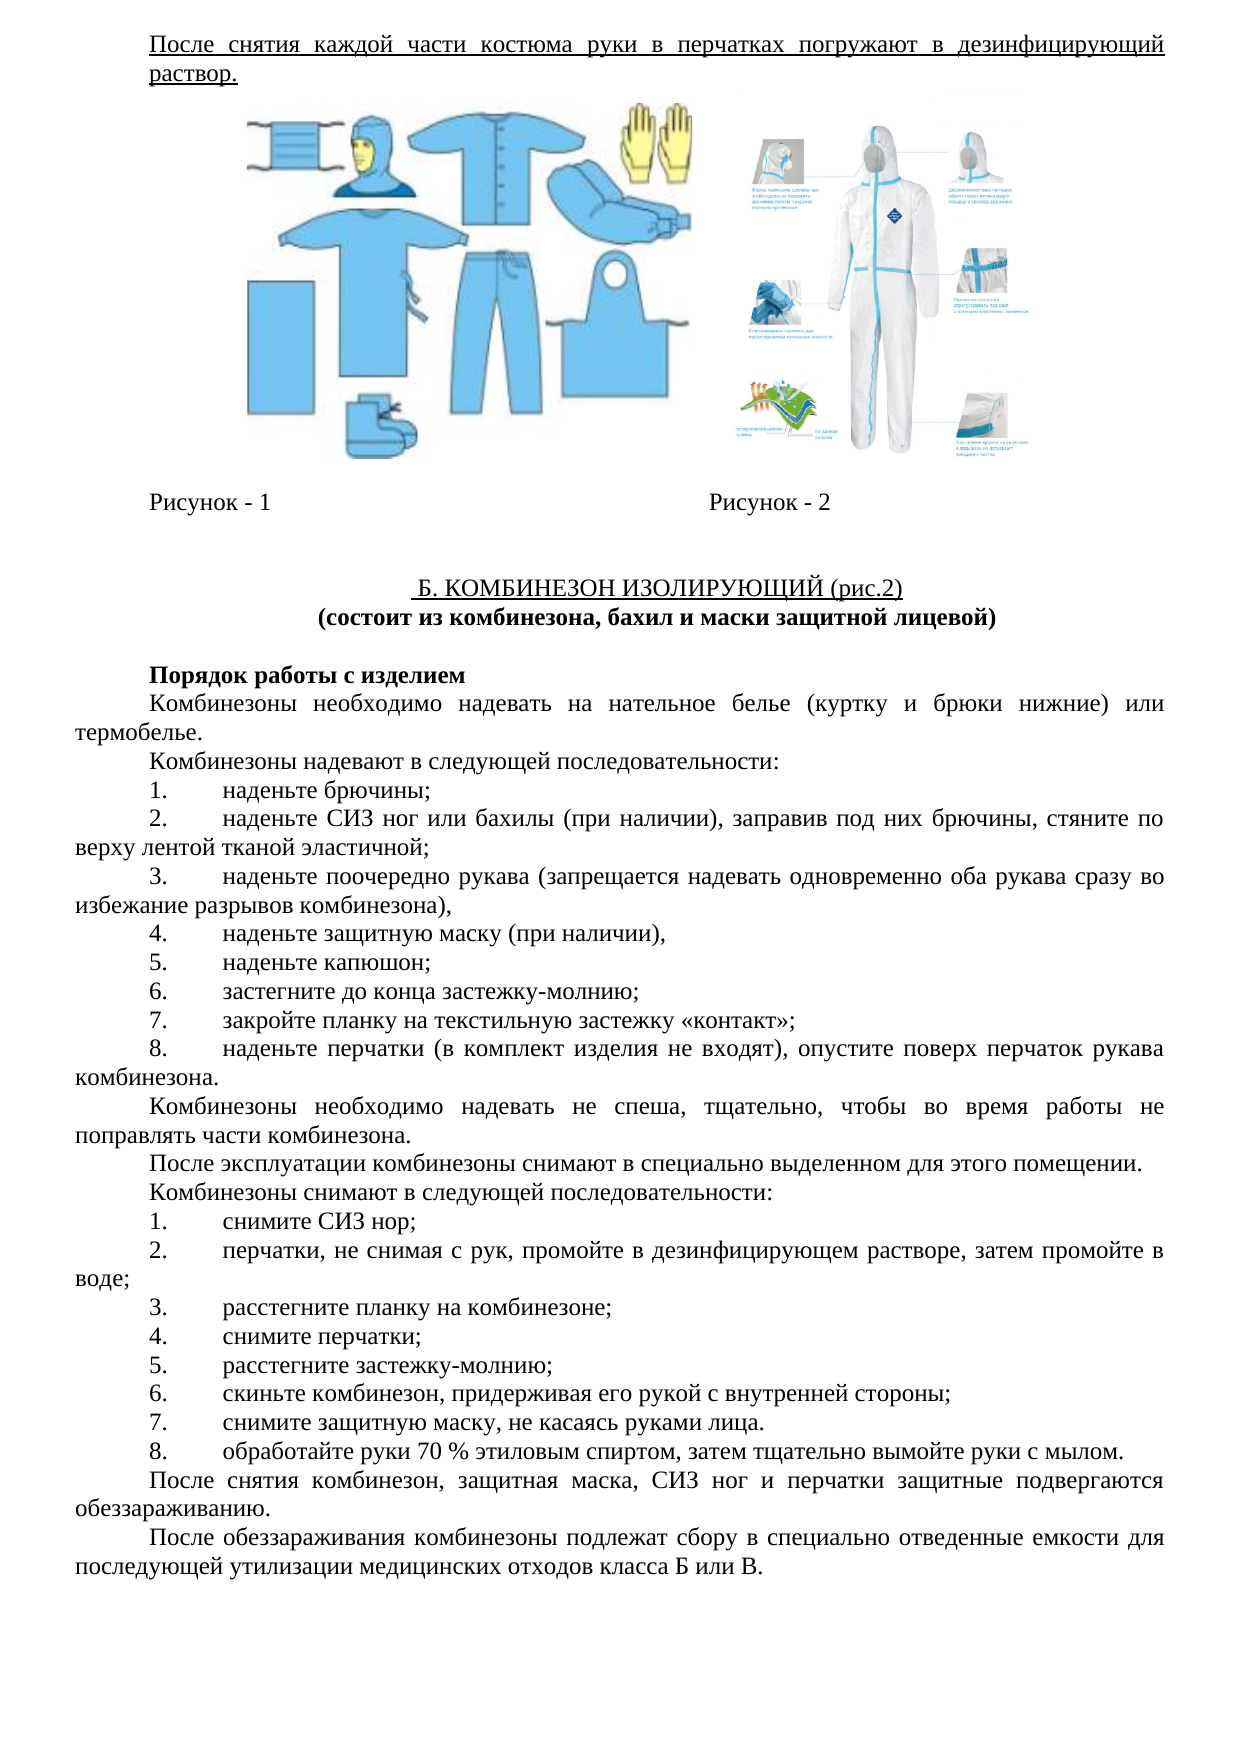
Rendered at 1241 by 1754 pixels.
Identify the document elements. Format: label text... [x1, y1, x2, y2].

text Б. КОМБИНЕЗОН ИЗОЛИРУЮЩИЙ (рис.2) [75, 573, 1165, 602]
list наденьте СИЗ ног или бахилы (при наличии), заправив под них брючины, стяните по верху лентой тканой эластичной; [75, 803, 1165, 861]
text Комбинезоны надевают в следующей последовательности: [75, 746, 1165, 775]
list наденьте брючины; [75, 775, 1165, 803]
text Порядок работы с изделием [75, 660, 1165, 688]
text После обеззараживания комбинезоны подлежат сбору в специально отведенные емкости для последующей утилизации медицинских отходов класса Б или В. [75, 1522, 1165, 1580]
list обработайте руки 70 % этиловым спиртом, затем тщательно вымойте руки с мылом. [75, 1436, 1165, 1465]
list снимите СИЗ нор; [75, 1206, 1165, 1235]
list застегните до конца застежку-молнию; [75, 976, 1165, 1005]
list снимите перчатки; [75, 1321, 1165, 1350]
list наденьте капюшон; [75, 947, 1165, 976]
text После снятия каждой части костюма руки в перчатках погружают в дезинфицирующий раствор. [149, 29, 1165, 54]
text Рисунок - 1 Рисунок - 2 [75, 487, 1165, 516]
text Комбинезоны снимают в следующей последовательности: [75, 1177, 1165, 1206]
text После снятия каждой части костюма руки в перчатках погружают в дезинфицирующий раствор. [149, 56, 1165, 87]
text Комбинезоны необходимо надевать на нательное белье (куртку и брюки нижние) или термобелье. [75, 688, 1165, 746]
list закройте планку на текстильную застежку «контакт»; [75, 1005, 1165, 1033]
list наденьте защитную маску (при наличии), [75, 918, 1165, 947]
list наденьте поочередно рукава (запрещается надевать одновременно оба рукава сразу во избежание разрывов комбинезона), [75, 861, 1165, 918]
list скиньте комбинезон, придерживая его рукой с внутренней стороны; [75, 1378, 1165, 1407]
list расстегните планку на комбинезоне; [75, 1292, 1165, 1321]
picture [246, 87, 1068, 459]
text После снятия комбинезон, защитная маска, СИЗ ног и перчатки защитные подвергаются обеззараживанию. [75, 1465, 1165, 1522]
list снимите защитную маску, не касаясь руками лица. [75, 1407, 1165, 1436]
text Комбинезоны необходимо надевать не спеша, тщательно, чтобы во время работы не поправлять части комбинезона. [75, 1091, 1165, 1148]
text (состоит из комбинезона, бахил и маски защитной лицевой) [75, 602, 1165, 631]
list наденьте перчатки (в комплект изделия не входят), опустите поверх перчаток рукава комбинезона. [75, 1033, 1165, 1091]
text После эксплуатации комбинезоны снимают в специально выделенном для этого помещении. [75, 1148, 1165, 1177]
list расстегните застежку-молнию; [75, 1350, 1165, 1378]
list перчатки, не снимая с рук, промойте в дезинфицирующем растворе, затем промойте в воде; [75, 1235, 1165, 1292]
